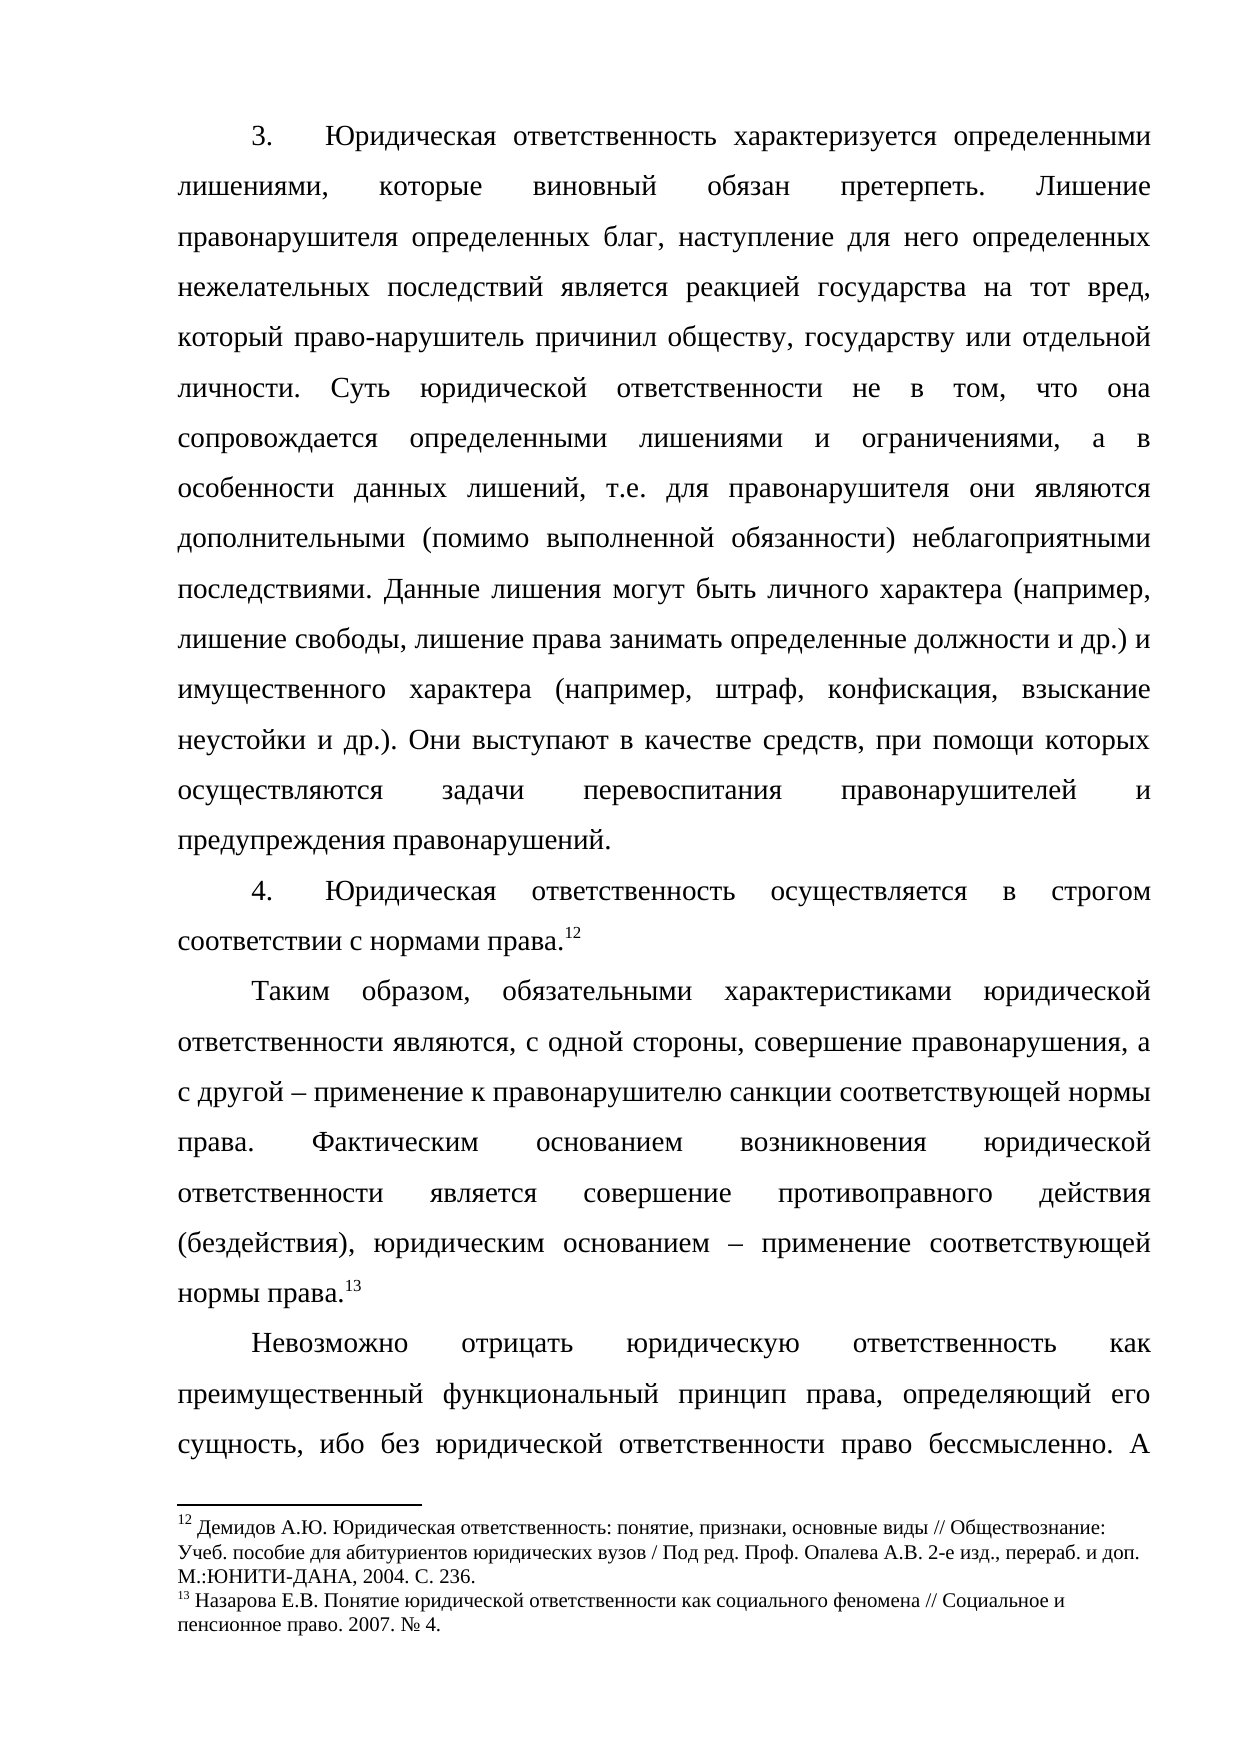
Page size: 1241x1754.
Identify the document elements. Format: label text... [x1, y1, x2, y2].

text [177, 1326, 1152, 1460]
list Юридическая ответственность характеризуется определенными лишениями, которые виновный обязан претерпеть. Лишение правонарушителя определенных благ, наступление для него определенных нежелательных последствий является реакцией государства на тот вред, который право-нарушитель причинил обществу, государству или отдельной личности. Суть юридической ответственности не в том, что она сопровождается определенными лишениями и ограничениями, а в особенности данных лишений, т.е. для правонарушителя они являются дополнительными (помимо выполненной обязанности) неблагоприятными последствиями. Данные лишения могут быть личного характера (например, лишение свободы, лишение права занимать определенные должности и др.) и имущественного характера (например, штраф, конфискация, взыскание неустойки и др.). Они выступают в качестве средств, при помощи которых осуществляются задачи перевоспитания правонарушителей и предупреждения правонарушений. [177, 118, 1152, 856]
list Юридическая ответственность осуществляется в строгом соответствии с нормами права. [177, 873, 1152, 957]
text Таким образом, обязательными характеристиками юридической ответственности являются, с одной стороны, совершение правонарушения, а с другой – применение к правонарушителю санкции соответствующей нормы права. Фактическим основанием возникновения юридической ответственности является совершение противоправного действия (бездействия), юридическим основанием – применение соответствующей нормы права. [177, 973, 1152, 1309]
